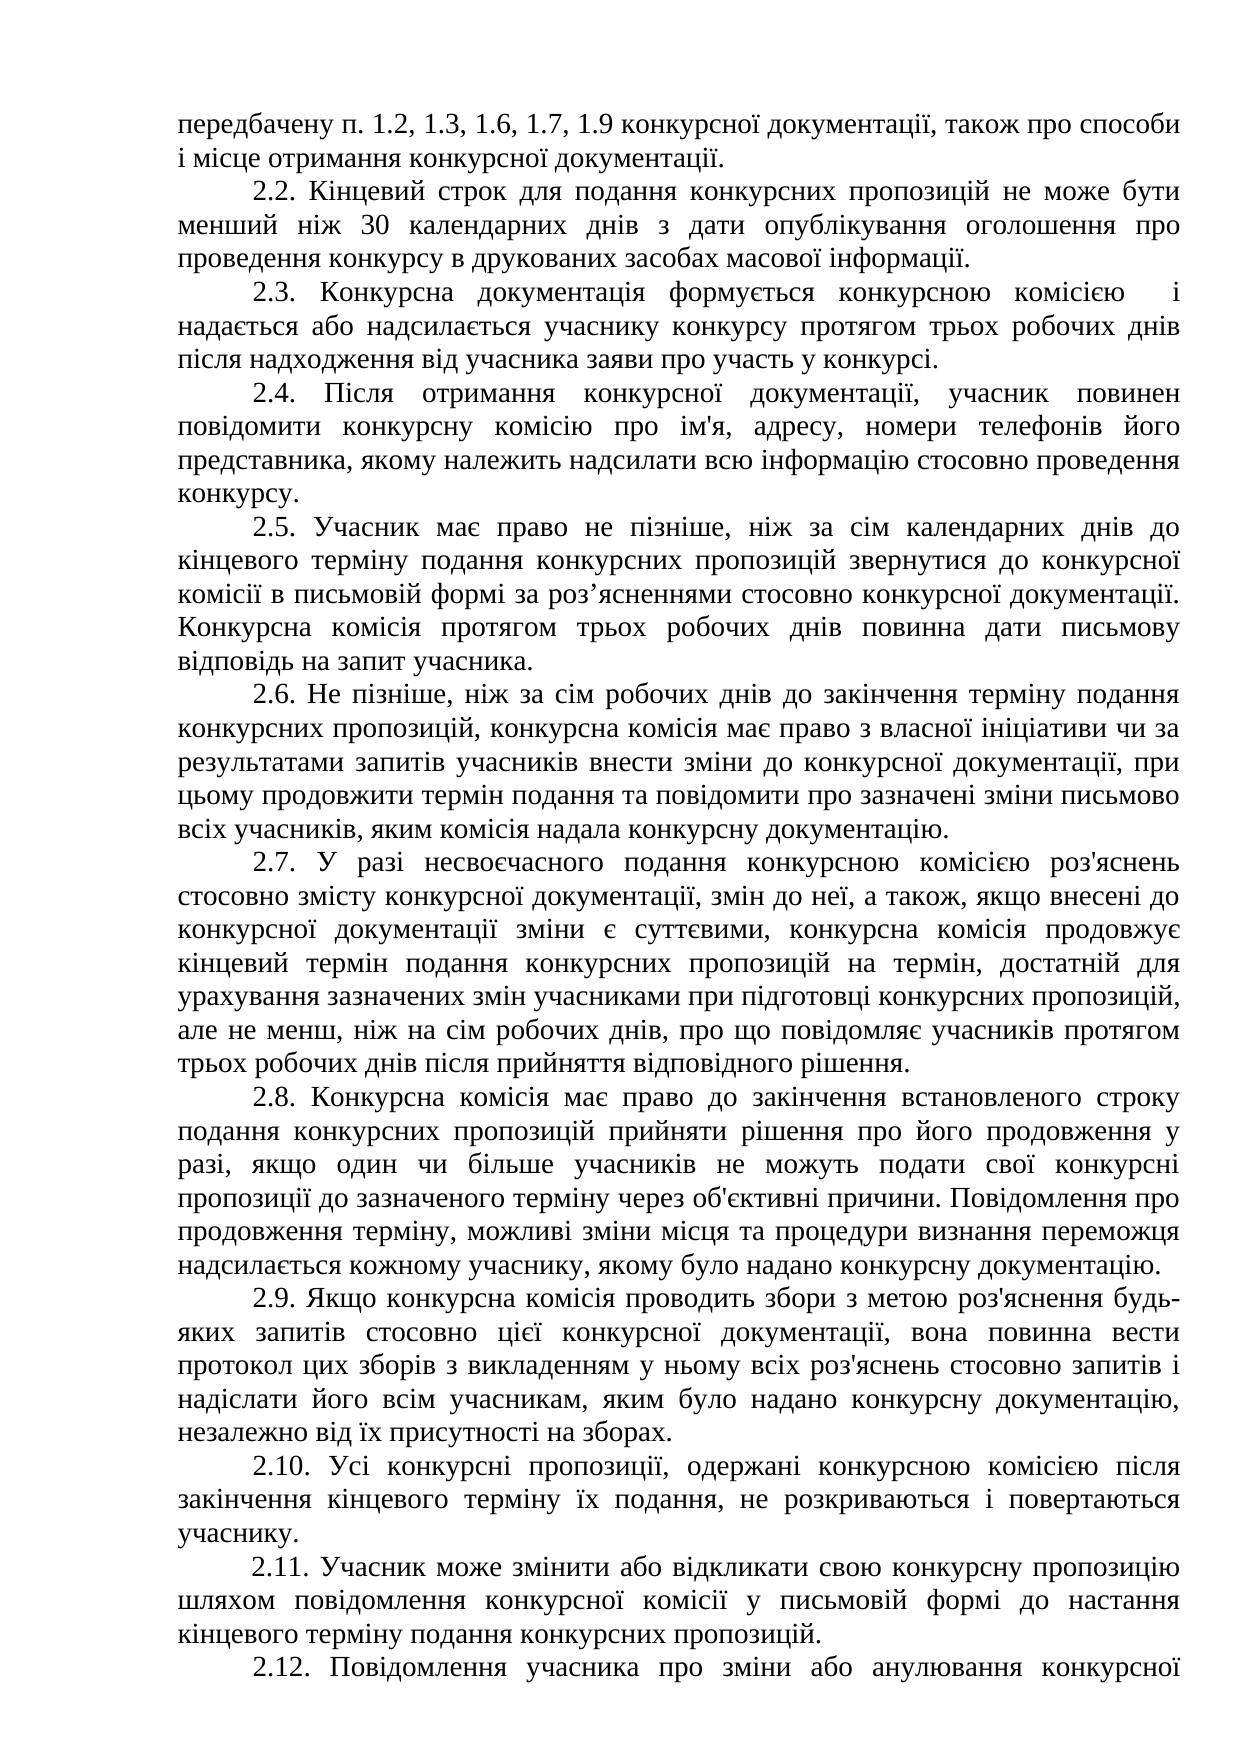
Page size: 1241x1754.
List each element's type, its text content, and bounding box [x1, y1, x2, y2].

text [177, 1649, 1181, 1683]
text 2.5. Учасник має право не пізніше, ніж за сім календарних днів до кінцевого терміну подання конкурсних пропозицій звернутися до конкурсної комісії в письмовій формі за роз’ясненнями стосовно конкурсної документації. Конкурсна комісія протягом трьох робочих днів повинна дати письмову відповідь на запит учасника. [177, 509, 1181, 677]
text 2.2. Кінцевий строк для подання конкурсних пропозицій не може бути менший ніж 30 календарних днів з дати опублікування оголошення про проведення конкурсу в друкованих засобах масової інформації. [177, 173, 1181, 274]
text 2.7. У разі несвоєчасного подання конкурсною комісією роз'яснень стосовно змісту конкурсної документації, змін до неї, а також, якщо внесені до конкурсної документації зміни є суттєвими, конкурсна комісія продовжує кінцевий термін подання конкурсних пропозицій на термін, достатній для урахування зазначених змін учасниками при підготовці конкурсних пропозицій, але не менш, ніж на сім робочих днів, про що повідомляє учасників протягом трьох робочих днів після прийняття відповідного рішення. [177, 844, 1181, 1079]
text 2.3. Конкурсна документація формується конкурсною комісією і надається або надсилається учаснику конкурсу протягом трьох робочих днів після надходження від учасника заяви про участь у конкурсі. [177, 274, 1181, 375]
text 2.4. Після отримання конкурсної документації, учасник повинен повідомити конкурсну комісію про ім'я, адресу, номери телефонів його представника, якому належить надсилати всю інформацію стосовно проведення конкурсу. [177, 375, 1181, 509]
text 2.8. Конкурсна комісія має право до закінчення встановленого строку подання конкурсних пропозицій прийняти рішення про його продовження у разі, якщо один чи більше учасників не можуть подати свої конкурсні пропозиції до зазначеного терміну через об'єктивні причини. Повідомлення про продовження терміну, можливі зміни місця та процедури визнання переможця надсилається кожному учаснику, якому було надано конкурсну документацію. [177, 1079, 1181, 1280]
text 2.10. Усі конкурсні пропозиції, одержані конкурсною комісією після закінчення кінцевого терміну їх подання, не розкриваються і повертаються учаснику. [177, 1448, 1181, 1549]
text 2.6. Не пізніше, ніж за сім робочих днів до закінчення терміну подання конкурсних пропозицій, конкурсна комісія має право з власної ініціативи чи за результатами запитів учасників внести зміни до конкурсної документації, при цьому продовжити термін подання та повідомити про зазначені зміни письмово всіх учасників, яким комісія надала конкурсну документацію. [177, 677, 1181, 844]
text 2.11. Учасник може змінити або відкликати свою конкурсну пропозицію шляхом повідомлення конкурсної комісії у письмовій формі до настання кінцевого терміну подання конкурсних пропозицій. [177, 1549, 1181, 1649]
text 2.9. Якщо конкурсна комісія проводить збори з метою роз'яснення будь-яких запитів стосовно цієї конкурсної документації, вона повинна вести протокол цих зборів з викладенням у ньому всіх роз'яснень стосовно запитів і надіслати його всім учасникам, яким було надано конкурсну документацію, незалежно від їх присутності на зборах. [177, 1280, 1181, 1448]
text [177, 106, 1181, 173]
